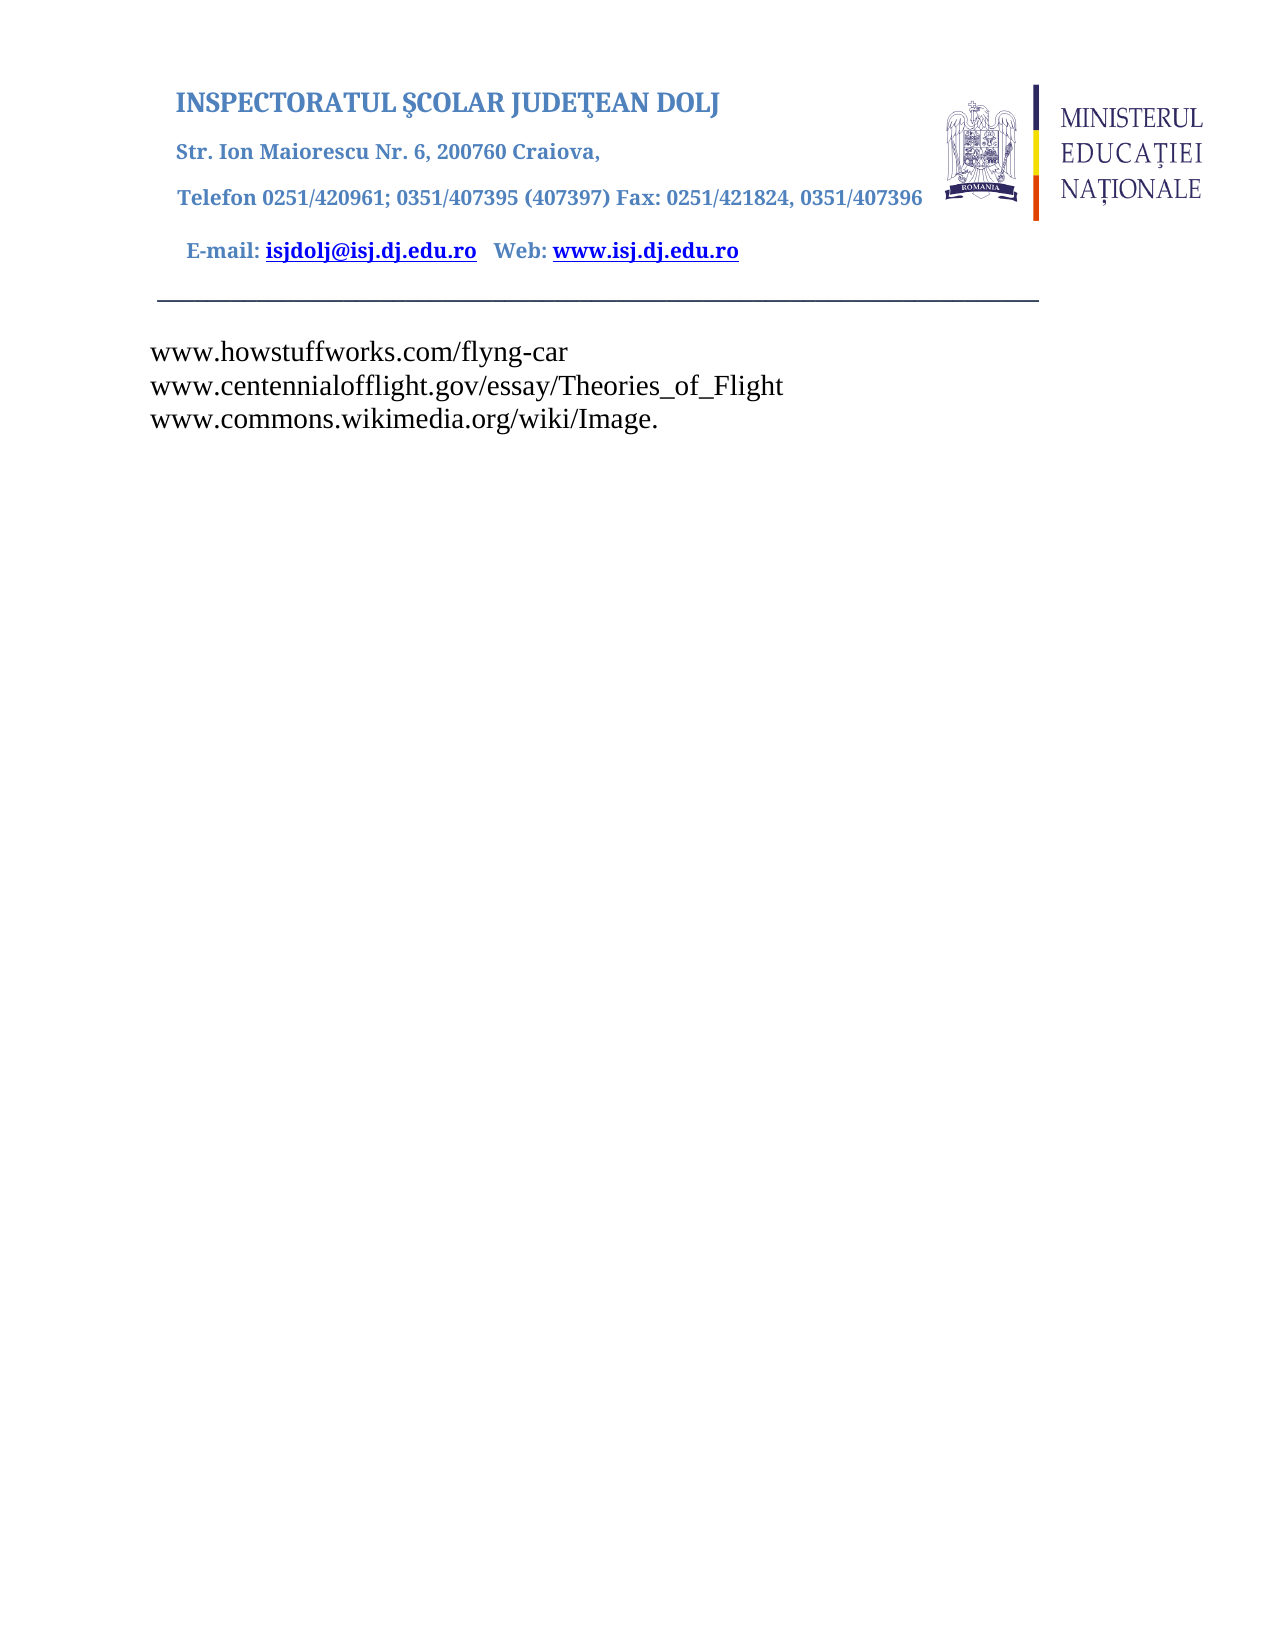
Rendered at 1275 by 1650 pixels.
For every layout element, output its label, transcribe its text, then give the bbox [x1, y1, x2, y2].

text www.centennialofflight.gov/essay/Theories_of_Flight [150, 368, 1125, 401]
text www.howstuffworks.com/flyng-car [150, 334, 1125, 368]
text www.commons.wikimedia.org/wiki/Image. [150, 401, 1125, 435]
picture [937, 73, 1210, 232]
